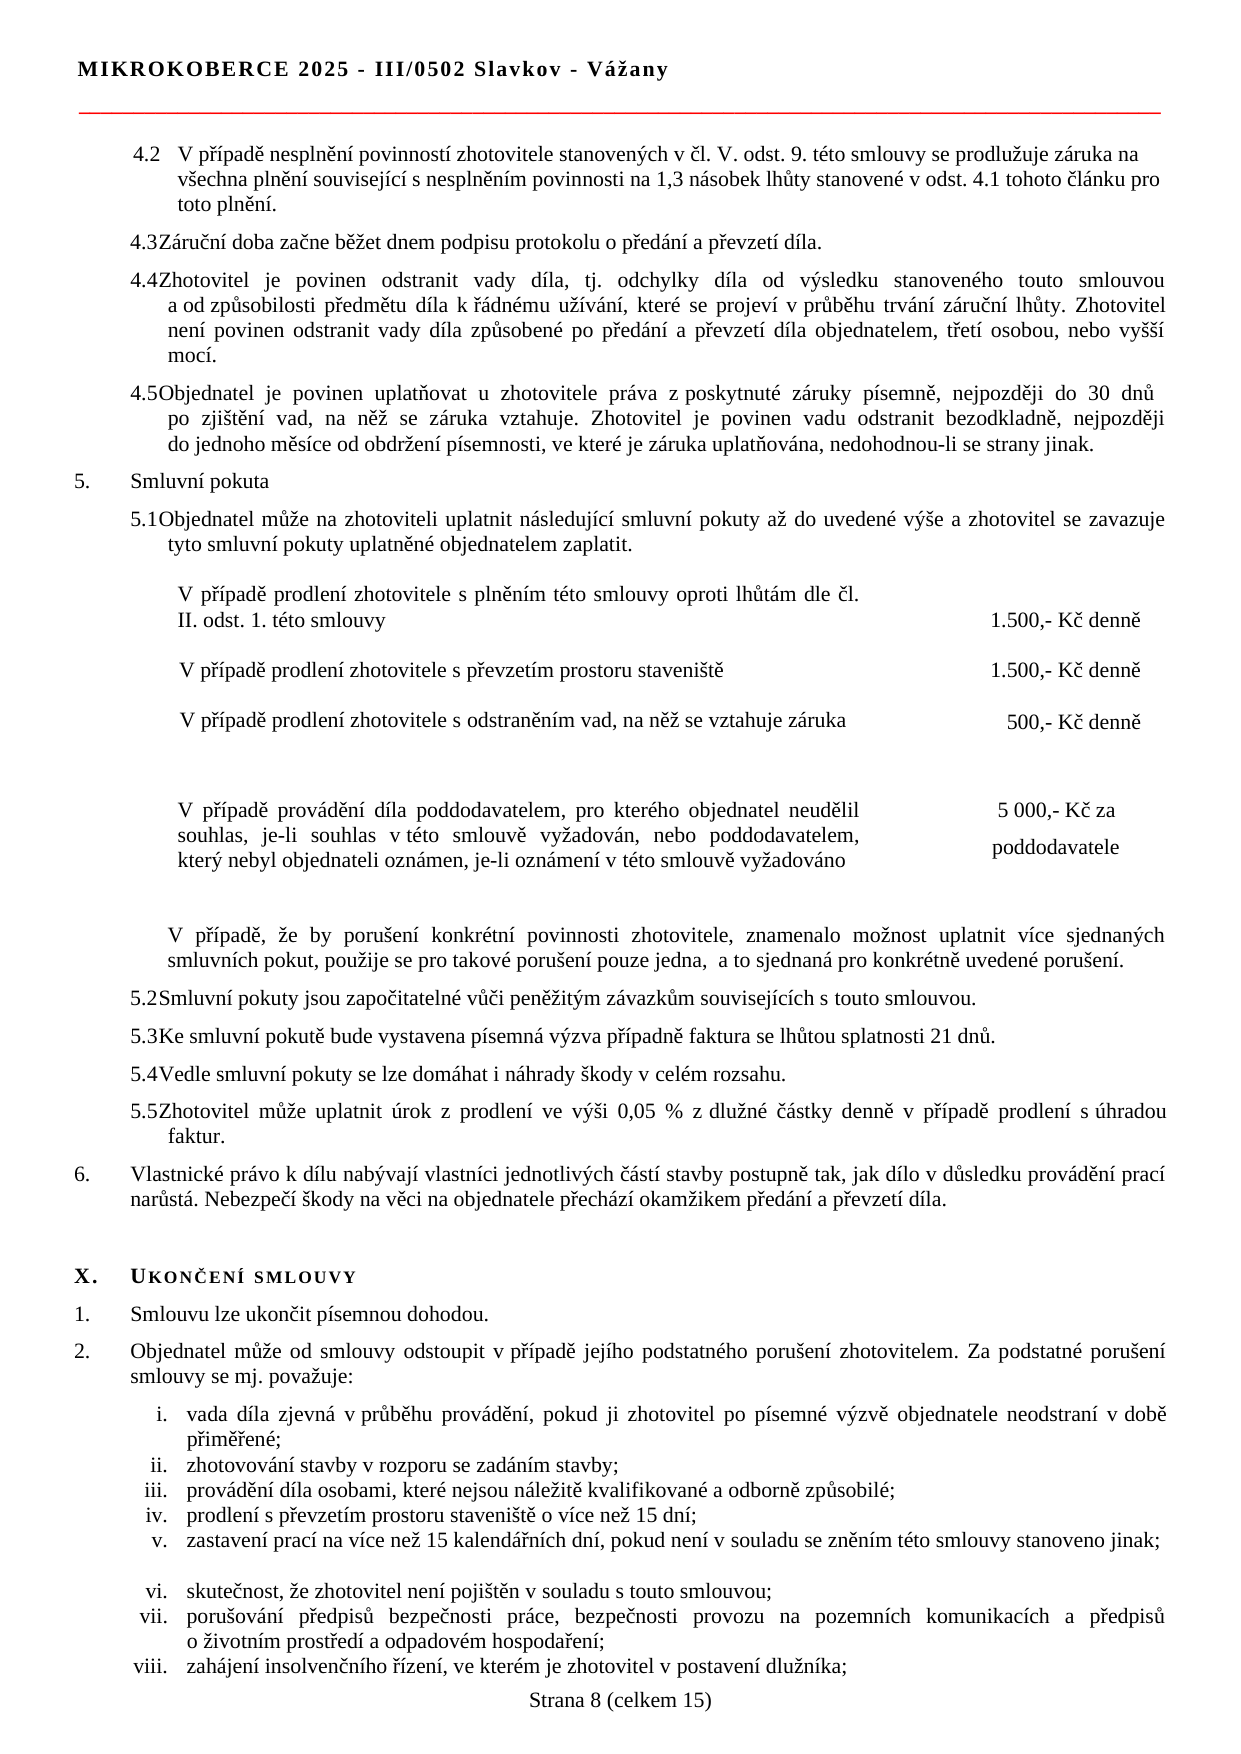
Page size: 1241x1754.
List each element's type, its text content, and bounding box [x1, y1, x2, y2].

list Smluvní pokuty jsou započitatelné vůči peněžitým závazkům souvisejících s touto smlouvou. [130, 985, 1167, 1010]
list Ke smluvní pokutě bude vystavena písemná výzva případně faktura se lhůtou splatnosti 21 dnů. [130, 1023, 1167, 1048]
text V případě, že by porušení konkrétní povinnosti zhotovitele, znamenalo možnost uplatnit více sjednaných smluvních pokut, použije se pro takové porušení pouze jedna, a to sjednaná pro konkrétně uvedené porušení. [167, 922, 1167, 973]
list Smlouvu lze ukončit písemnou dohodou. [74, 1301, 1167, 1326]
list zahájení insolvenčního řízení, ve kterém je zhotovitel v postavení dlužníka; [168, 1653, 1167, 1678]
list Vlastnické právo k dílu nabývají vlastníci jednotlivých částí stavby postupně tak, jak dílo v důsledku provádění prací narůstá. Nebezpečí škody na věci na objednatele přechází okamžikem předání a převzetí díla. [74, 1161, 1167, 1212]
list zastavení prací na více než 15 kalendářních dní, pokud není v souladu se zněním této smlouvy stanoveno jinak; [168, 1527, 1167, 1552]
table_cell V případě provádění díla poddodavatelem, pro kterého objednatel neudělil souhlas, je-li souhlas v této smlouvě vyžadován, nebo poddodavatelem, který nebyl objednateli oznámen, je-li oznámení v této smlouvě vyžadováno [111, 784, 871, 910]
list Objednatel může na zhotoviteli uplatnit následující smluvní pokuty až do uvedené výše a zhotovitel se zavazuje tyto smluvní pokuty uplatněné objednatelem zaplatit. [130, 506, 1167, 556]
list Objednatel může od smlouvy odstoupit v případě jejího podstatného porušení zhotovitelem. Za podstatné porušení smlouvy se mj. považuje: [74, 1338, 1167, 1389]
list Vedle smluvní pokuty se lze domáhat i náhrady škody v celém rozsahu. [130, 1061, 1167, 1086]
list V případě nesplnění povinností zhotovitele stanovených v čl. V. odst. 9. této smlouvy se prodlužuje záruka na všechna plnění související s nesplněním povinnosti na 1,3 násobek lhůty stanovené v odst. 4.1 tohoto článku pro toto plnění. [133, 141, 1167, 217]
list provádění díla osobami, které nejsou náležitě kvalifikované a odborně způsobilé; [168, 1477, 1167, 1502]
list Zhotovitel může uplatnit úrok z prodlení ve výši 0,05 % z dlužné částky denně v případě prodlení s úhradou faktur. [130, 1098, 1167, 1149]
table_cell 500,- Kč denně [871, 695, 1152, 784]
list vada díla zjevná v průběhu provádění, pokud ji zhotovitel po písemné výzvě objednatele neodstraní v době přiměřené; [168, 1401, 1167, 1452]
table_cell 5 000,- Kč za poddodavatele [871, 784, 1152, 910]
table_header V případě prodlení zhotovitele s plněním této smlouvy oproti lhůtám dle čl. II. odst. 1. této smlouvy [111, 569, 871, 644]
table_cell V případě prodlení zhotovitele s převzetím prostoru staveniště [111, 644, 871, 694]
table_cell 1.500,- Kč denně [871, 644, 1152, 694]
table_cell V případě prodlení zhotovitele s odstraněním vad, na něž se vztahuje záruka [111, 695, 871, 784]
list Záruční doba začne běžet dnem podpisu protokolu o předání a převzetí díla. [130, 229, 1167, 254]
list Objednatel je povinen uplatňovat u zhotovitele práva z poskytnuté záruky písemně, nejpozději do 30 dnů po zjištění vad, na něž se záruka vztahuje. Zhotovitel je povinen vadu odstranit bezodkladně, nejpozději do jednoho měsíce od obdržení písemnosti, ve které je záruka uplatňována, nedohodnou-li se strany jinak. [130, 380, 1167, 456]
list Smluvní pokuta [74, 468, 1167, 493]
table_header 1.500,- Kč denně [871, 569, 1152, 644]
list skutečnost, že zhotovitel není pojištěn v souladu s touto smlouvou; [168, 1578, 1167, 1603]
list Zhotovitel je povinen odstranit vady díla, tj. odchylky díla od výsledku stanoveného touto smlouvou a od způsobilosti předmětu díla k řádnému užívání, které se projeví v průběhu trvání záruční lhůty. Zhotovitel není povinen odstranit vady díla způsobené po předání a převzetí díla objednatelem, třetí osobou, nebo vyšší mocí. [130, 267, 1167, 368]
list prodlení s převzetím prostoru staveniště o více než 15 dní; [168, 1502, 1167, 1527]
list porušování předpisů bezpečnosti práce, bezpečnosti provozu na pozemních komunikacích a předpisů o životním prostředí a odpadovém hospodaření; [168, 1603, 1167, 1653]
list zhotovování stavby v rozporu se zadáním stavby; [168, 1452, 1167, 1477]
list Ukončení smlouvy [74, 1263, 1167, 1288]
